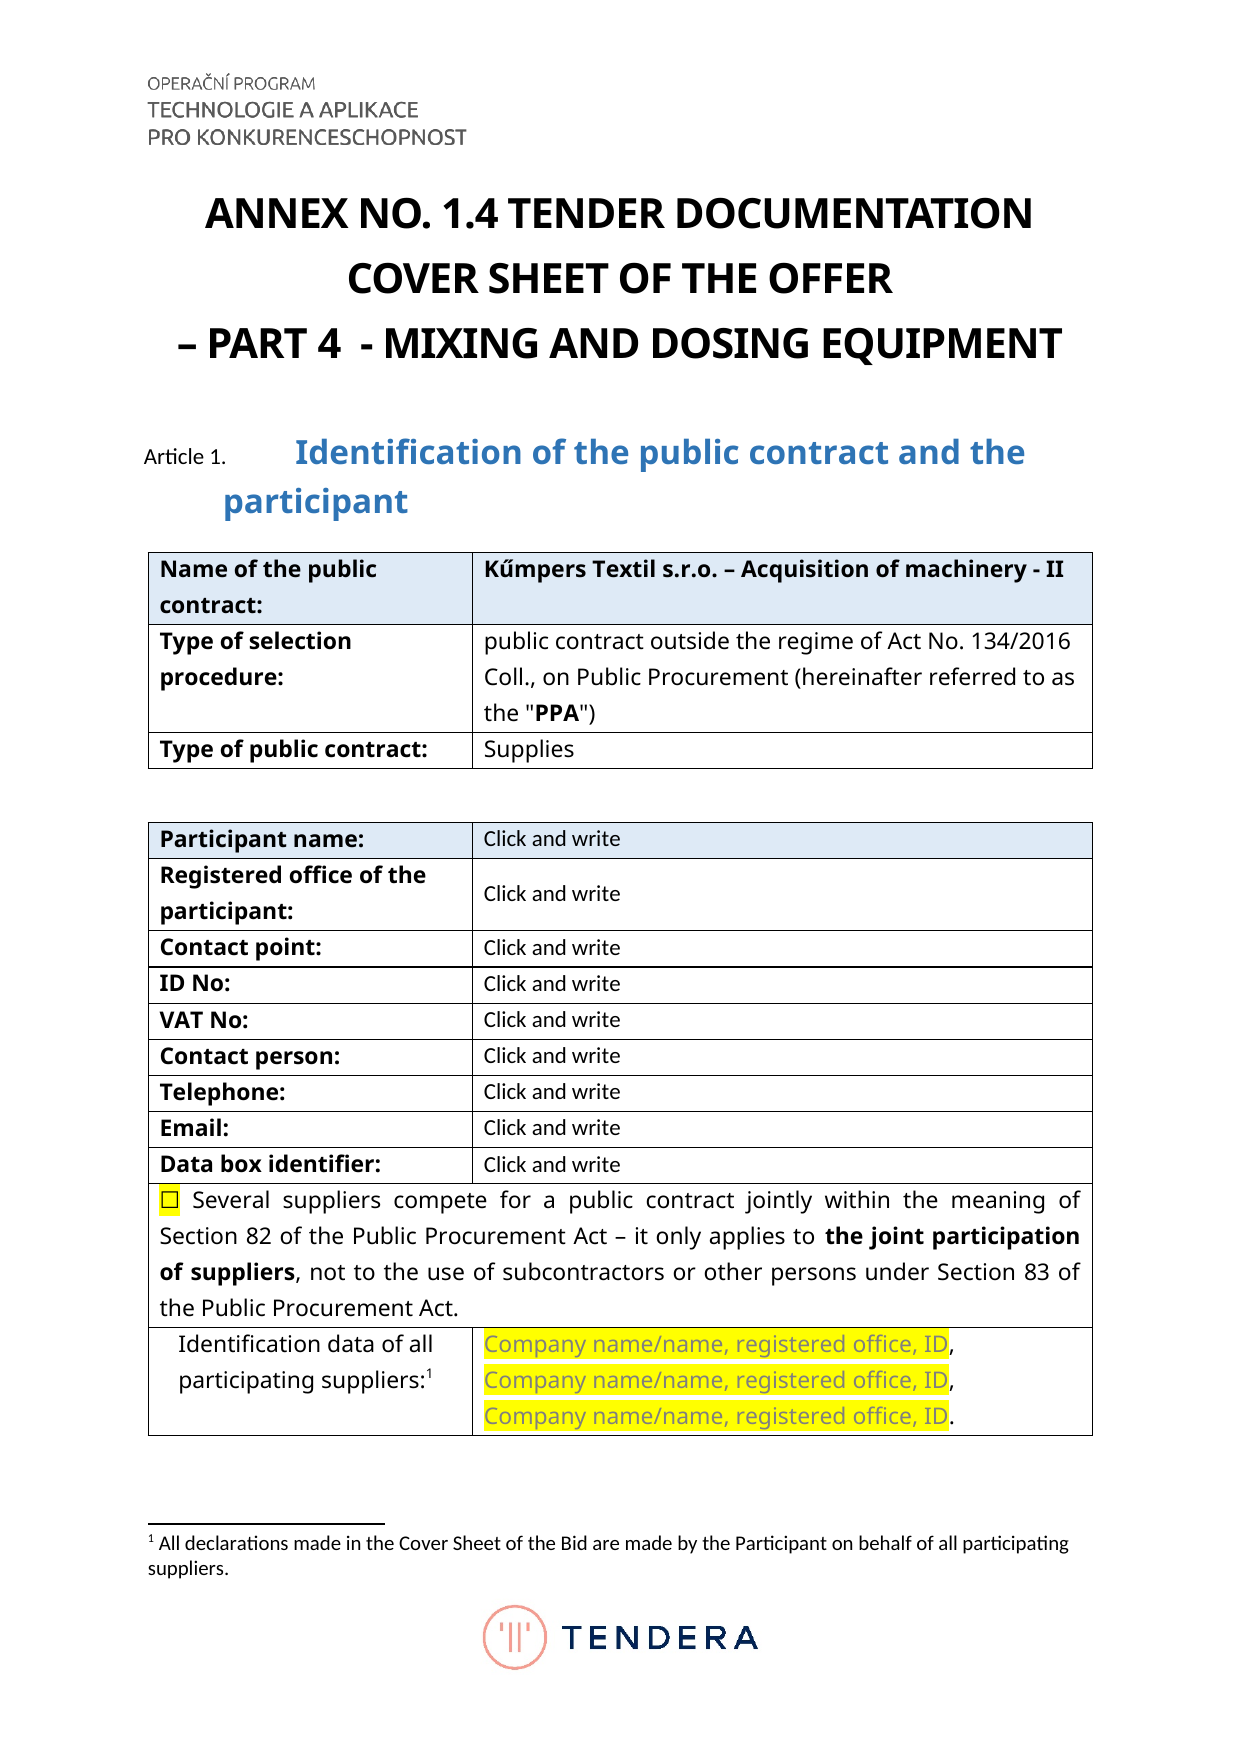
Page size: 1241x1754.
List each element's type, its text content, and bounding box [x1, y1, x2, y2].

title – Part 4 - Mixing and Dosing Equipment [148, 314, 1093, 371]
table_header Participant name: [149, 823, 472, 858]
table_cell Type of public contract: [149, 733, 472, 768]
picture [147, 73, 467, 145]
table_header Kűmpers Textil s.r.o. – Acquisition of machinery - II [473, 553, 1092, 624]
table_cell Telephone: [149, 1076, 472, 1111]
picture [448, 1566, 793, 1710]
table_cell ID No: [149, 968, 472, 1002]
table_cell Contact person: [149, 1040, 472, 1075]
subtitle Identification of the public contract and the participant [185, 429, 1093, 523]
table_cell Registered office of the participant: [149, 859, 472, 930]
table_cell Data box identifier: [149, 1148, 472, 1183]
table_cell VAT No: [149, 1004, 472, 1039]
table_cell public contract outside the regime of Act No. 134/2016 Coll., on Public Procurement (hereinafter referred to as the "PPA") [473, 625, 1092, 732]
table_cell , , . [473, 1328, 1092, 1435]
title COVER SHEET OF THE OFFER [148, 249, 1093, 306]
title Annex No. 1.4 Tender documentation [148, 183, 1093, 240]
table_cell Supplies [473, 733, 1092, 768]
table_header Name of the public contract: [149, 553, 472, 624]
table_cell Contact point: [149, 931, 472, 966]
table_cell Type of selection procedure: [149, 625, 472, 732]
table_cell Identification data of all participating suppliers: [149, 1328, 472, 1435]
table_cell Several suppliers compete for a public contract jointly within the meaning of Section 82 of the Public Procurement Act – it only applies to the joint participation of suppliers, not to the use of subcontractors or other persons under Section 83 of the Public Procurement Act. [149, 1184, 1092, 1327]
table_cell Email: [149, 1112, 472, 1147]
